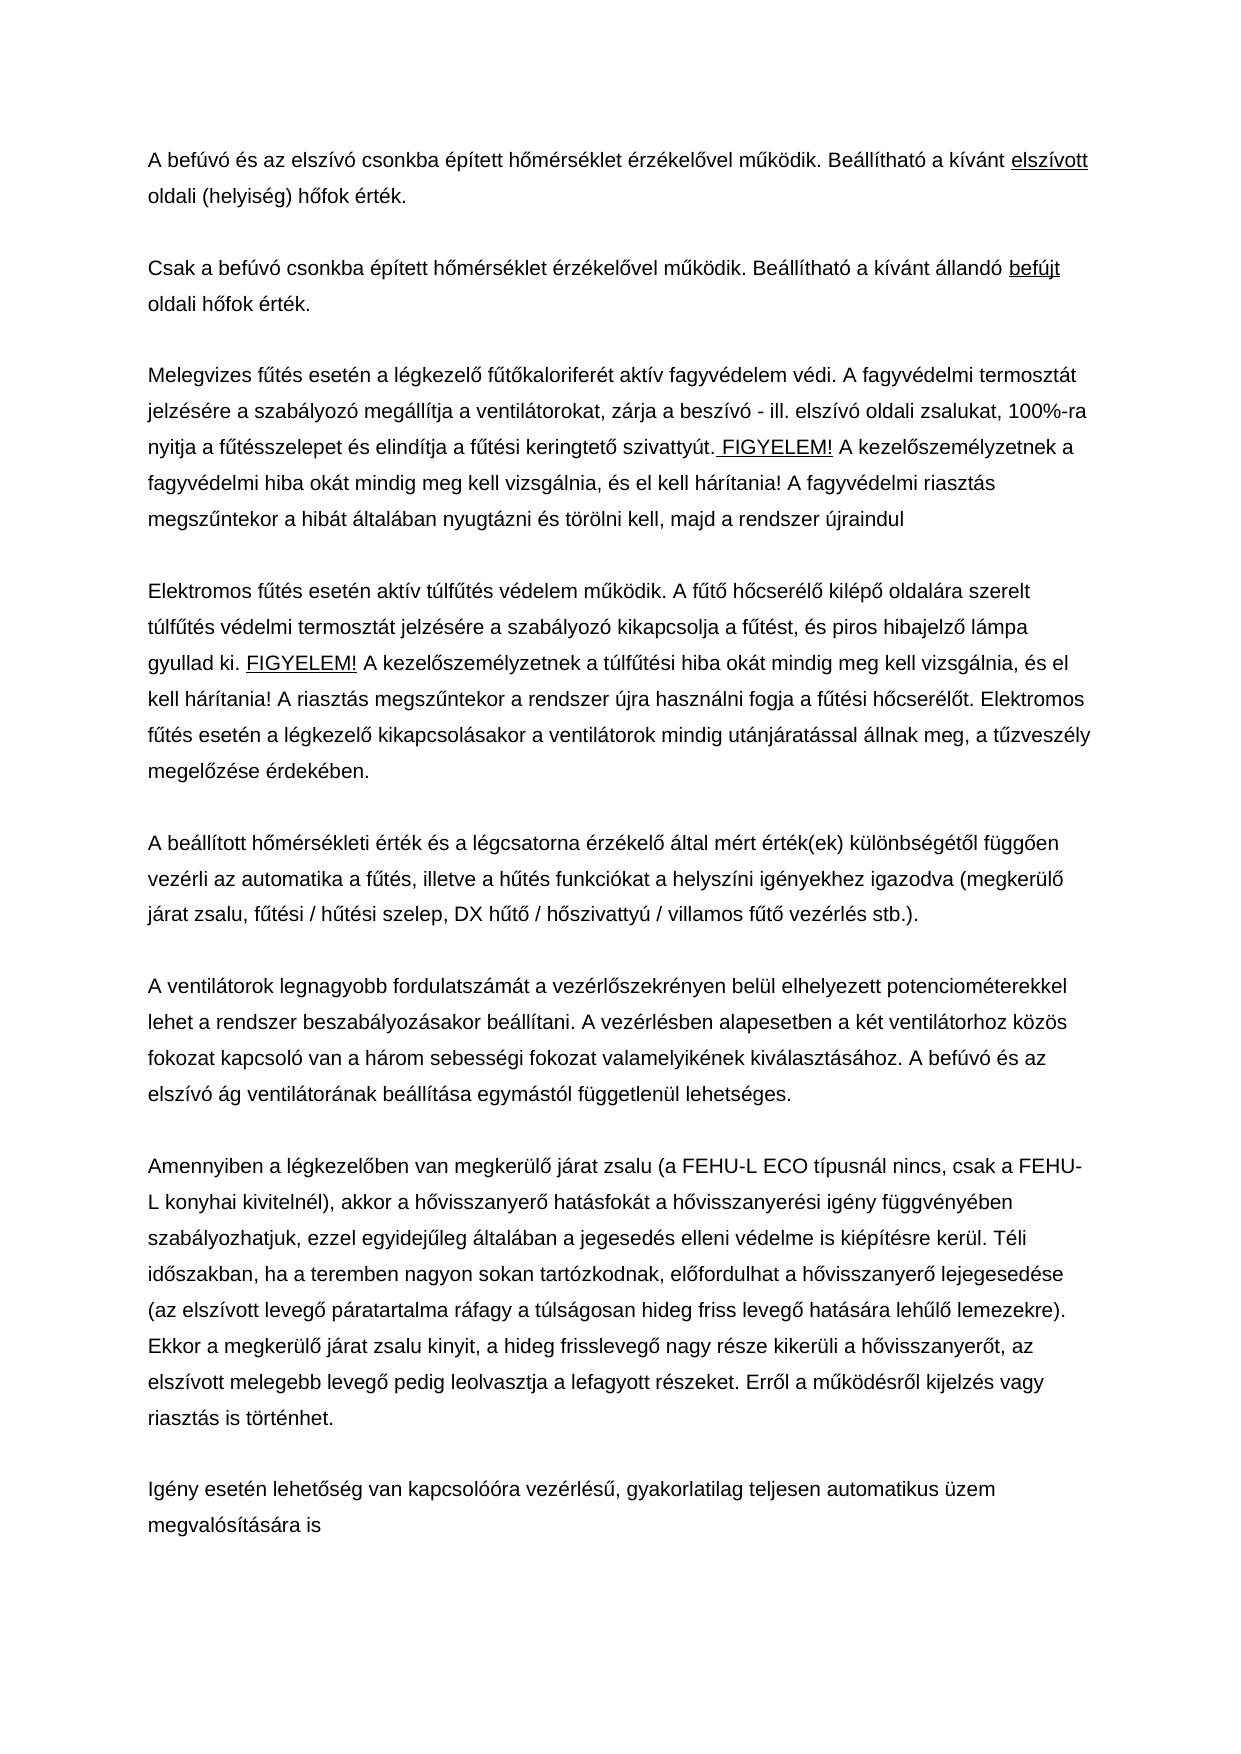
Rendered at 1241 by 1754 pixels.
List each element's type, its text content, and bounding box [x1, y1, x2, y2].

text A beállított hőmérsékleti érték és a légcsatorna érzékelő által mért érték(ek) különbségétől függően vezérli az automatika a fűtés, illetve a hűtés funkciókat a helyszíni igényekhez igazodva (megkerülő járat zsalu, fűtési / hűtési szelep, DX hűtő / hőszivattyú / villamos fűtő vezérlés stb.). [148, 830, 1093, 926]
text A ventilátorok legnagyobb fordulatszámát a vezérlőszekrényen belül elhelyezett potenciométerekkel lehet a rendszer beszabályozásakor beállítani. A vezérlésben alapesetben a két ventilátorhoz közös fokozat kapcsoló van a három sebességi fokozat valamelyikének kiválasztásához. A befúvó és az elszívó ág ventilátorának beállítása egymástól függetlenül lehetséges. [148, 974, 1093, 1106]
text A befúvó és az elszívó csonkba épített hőmérséklet érzékelővel működik. Beállítható a kívánt elszívott oldali (helyiség) hőfok érték. [148, 148, 1093, 207]
text Amennyiben a légkezelőben van megkerülő járat zsalu (a FEHU-L ECO típusnál nincs, csak a FEHU-L konyhai kivitelnél), akkor a hővisszanyerő hatásfokát a hővisszanyerési igény függvényében szabályozhatjuk, ezzel egyidejűleg általában a jegesedés elleni védelme is kiépítésre kerül. Téli időszakban, ha a teremben nagyon sokan tartózkodnak, előfordulhat a hővisszanyerő lejegesedése (az elszívott levegő páratartalma ráfagy a túlságosan hideg friss levegő hatására lehűlő lemezekre). Ekkor a megkerülő járat zsalu kinyit, a hideg frisslevegő nagy része kikerüli a hővisszanyerőt, az elszívott melegebb levegő pedig leolvasztja a lefagyott részeket. Erről a működésről kijelzés vagy riasztás is történhet. [148, 1154, 1093, 1429]
text Csak a befúvó csonkba épített hőmérséklet érzékelővel működik. Beállítható a kívánt állandó befújt oldali hőfok érték. [148, 255, 1093, 315]
text Melegvizes fűtés esetén a légkezelő fűtőkaloriferét aktív fagyvédelem védi. A fagyvédelmi termosztát jelzésére a szabályozó megállítja a ventilátorokat, zárja a beszívó - ill. elszívó oldali zsalukat, 100%-ra nyitja a fűtésszelepet és elindítja a fűtési keringtető szivattyút. FIGYELEM! A kezelőszemélyzetnek a fagyvédelmi hiba okát mindig meg kell vizsgálnia, és el kell hárítania! A fagyvédelmi riasztás megszűntekor a hibát általában nyugtázni és törölni kell, majd a rendszer újraindul [148, 363, 1093, 531]
text Igény esetén lehetőség van kapcsolóóra vezérlésű, gyakorlatilag teljesen automatikus üzem megvalósítására is [148, 1477, 1093, 1537]
text Elektromos fűtés esetén aktív túlfűtés védelem működik. A fűtő hőcserélő kilépő oldalára szerelt túlfűtés védelmi termosztát jelzésére a szabályozó kikapcsolja a fűtést, és piros hibajelző lámpa gyullad ki. FIGYELEM! A kezelőszemélyzetnek a túlfűtési hiba okát mindig meg kell vizsgálnia, és el kell hárítania! A riasztás megszűntekor a rendszer újra használni fogja a fűtési hőcserélőt. Elektromos fűtés esetén a légkezelő kikapcsolásakor a ventilátorok mindig utánjáratással állnak meg, a tűzveszély megelőzése érdekében. [148, 579, 1093, 782]
